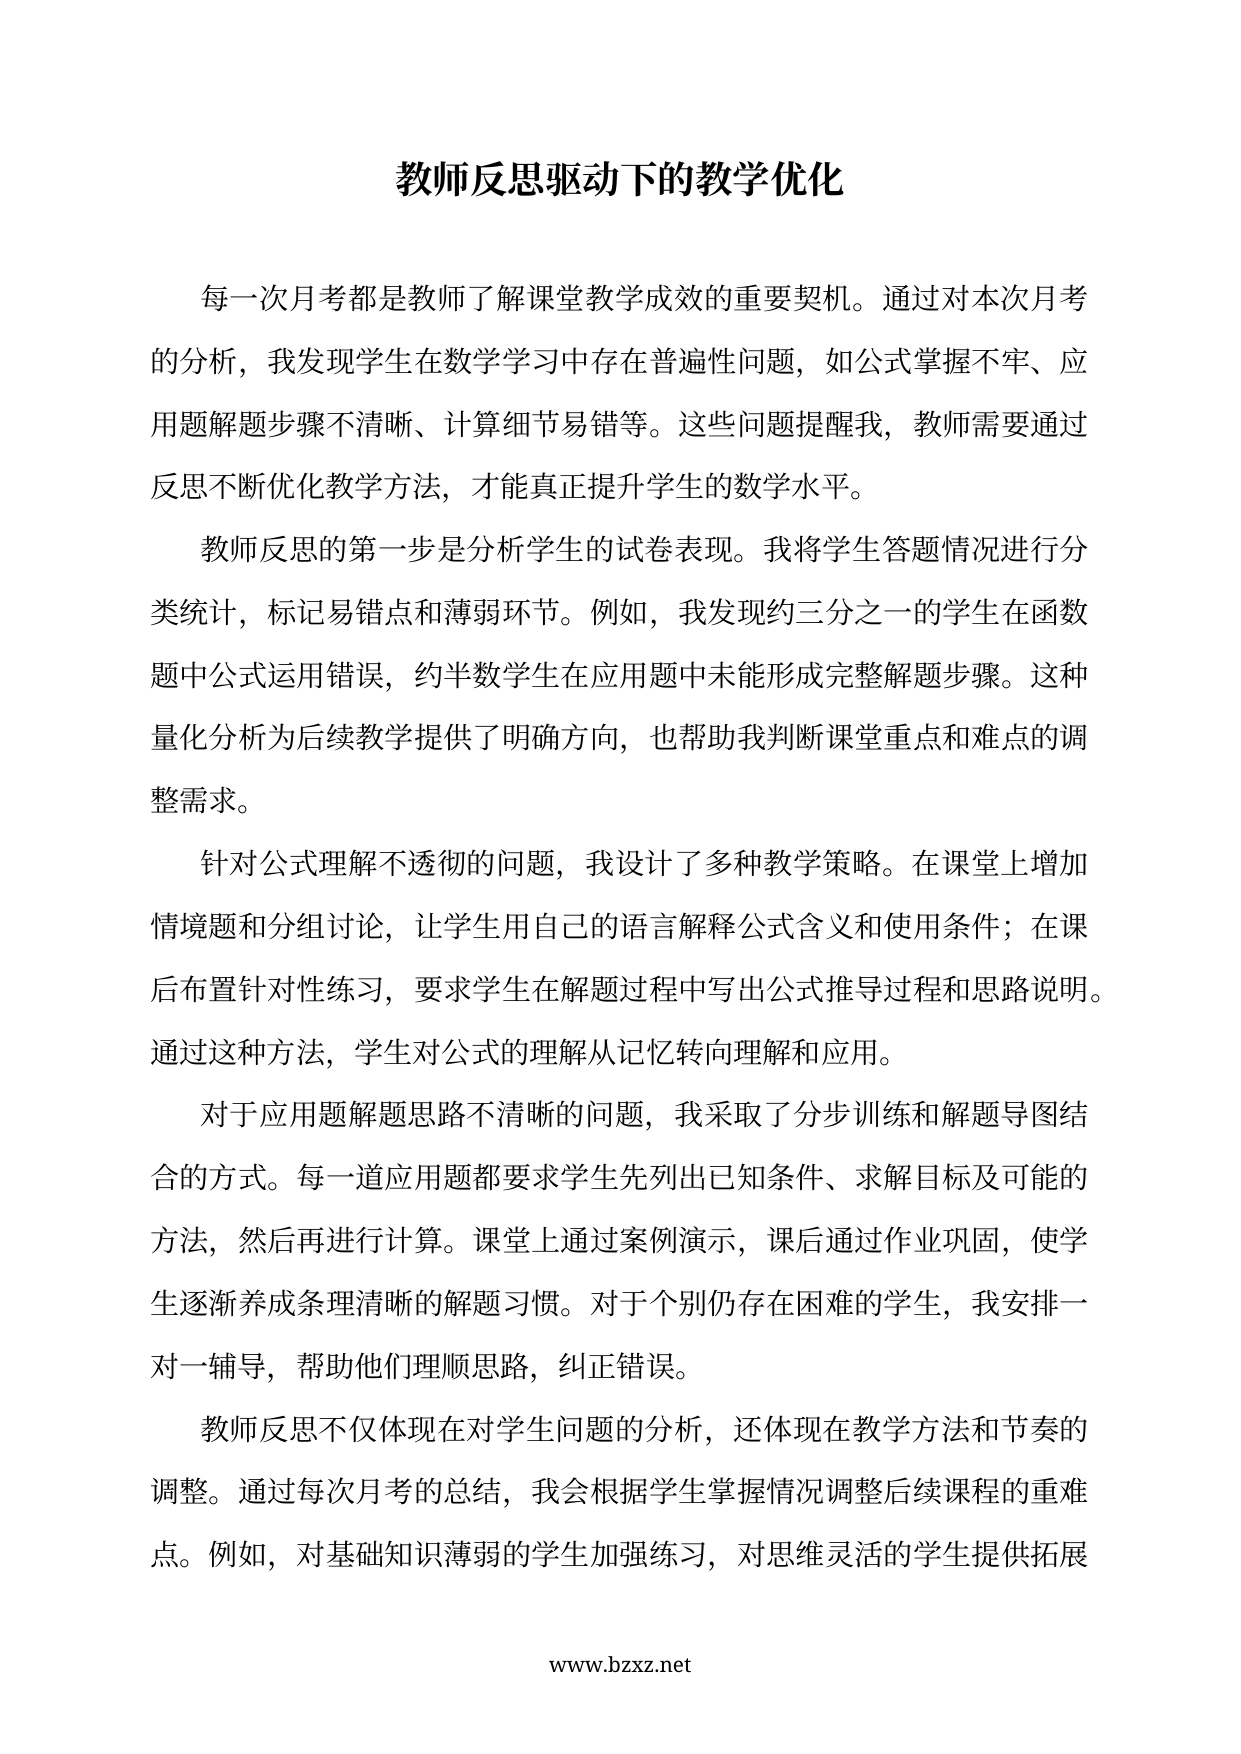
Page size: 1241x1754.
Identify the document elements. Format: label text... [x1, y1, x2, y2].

text 针对公式理解不透彻的问题，我设计了多种教学策略。在课堂上增加情境题和分组讨论，让学生用自己的语言解释公式含义和使用条件；在课后布置针对性练习，要求学生在解题过程中写出公式推导过程和思路说明。通过这种方法，学生对公式的理解从记忆转向理解和应用。 [150, 841, 1090, 1071]
subtitle 教师反思驱动下的教学优化 [150, 150, 1090, 204]
text 教师反思的第一步是分析学生的试卷表现。我将学生答题情况进行分类统计，标记易错点和薄弱环节。例如，我发现约三分之一的学生在函数题中公式运用错误，约半数学生在应用题中未能形成完整解题步骤。这种量化分析为后续教学提供了明确方向，也帮助我判断课堂重点和难点的调整需求。 [150, 527, 1090, 820]
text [150, 1406, 1090, 1574]
text 每一次月考都是教师了解课堂教学成效的重要契机。通过对本次月考的分析，我发现学生在数学学习中存在普遍性问题，如公式掌握不牢、应用题解题步骤不清晰、计算细节易错等。这些问题提醒我，教师需要通过反思不断优化教学方法，才能真正提升学生的数学水平。 [150, 276, 1090, 506]
text 对于应用题解题思路不清晰的问题，我采取了分步训练和解题导图结合的方式。每一道应用题都要求学生先列出已知条件、求解目标及可能的方法，然后再进行计算。课堂上通过案例演示，课后通过作业巩固，使学生逐渐养成条理清晰的解题习惯。对于个别仍存在困难的学生，我安排一对一辅导，帮助他们理顺思路，纠正错误。 [150, 1092, 1090, 1385]
